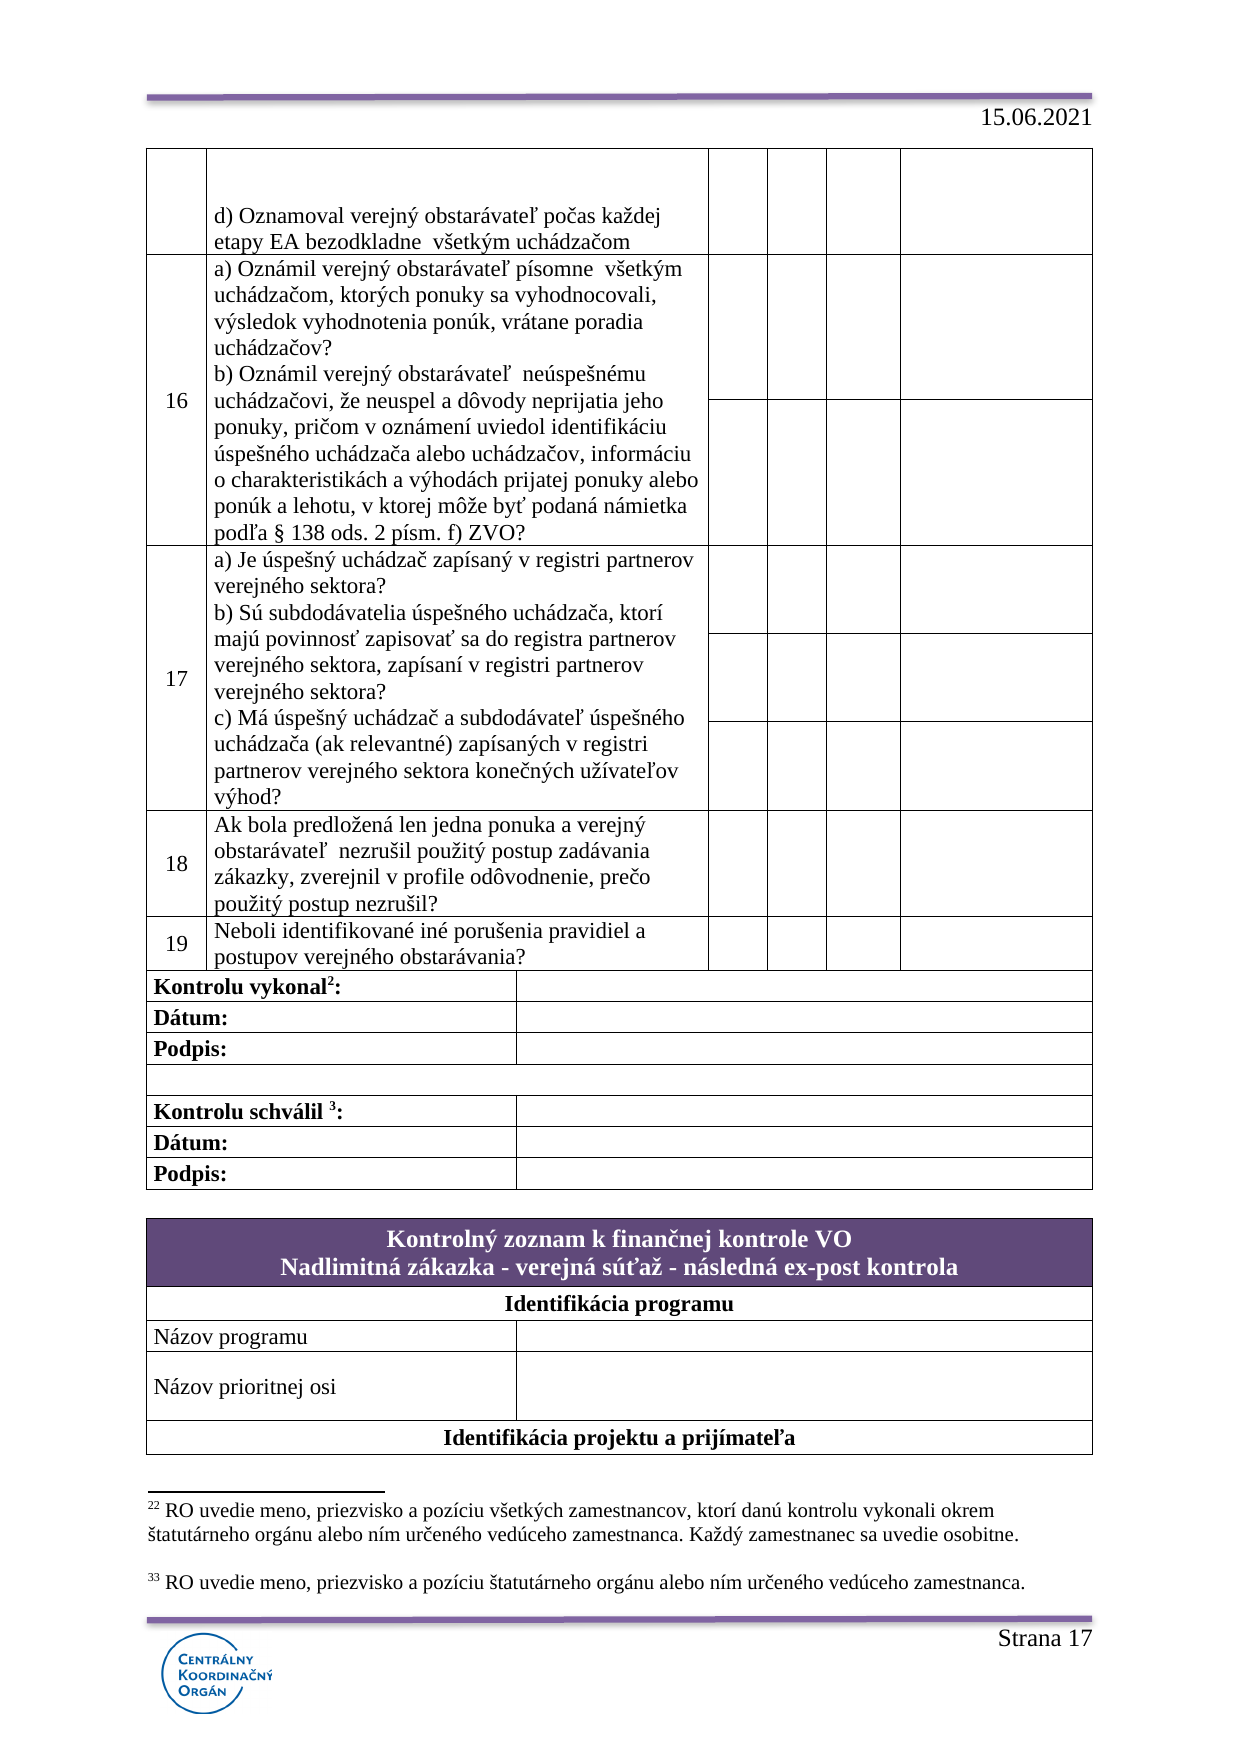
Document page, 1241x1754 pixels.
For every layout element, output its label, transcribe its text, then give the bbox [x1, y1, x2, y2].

table_cell [517, 1352, 1092, 1420]
table_cell [901, 149, 1092, 254]
table_cell [768, 546, 826, 633]
table_cell [901, 400, 1092, 545]
table_cell [901, 546, 1092, 633]
table_cell [827, 634, 900, 721]
table_cell [827, 546, 900, 633]
table_cell 18 [147, 811, 206, 916]
table_cell [827, 722, 900, 809]
table_cell Názov prioritnej osi [147, 1352, 516, 1420]
table_cell a) Oznámil verejný obstarávateľ písomne všetkým uchádzačom, ktorých ponuky sa vyhodnocovali, výsledok vyhodnotenia ponúk, vrátane poradia uchádzačov? b) Oznámil verejný obstarávateľ neúspešnému uchádzačovi, že neuspel a dôvody neprijatia jeho ponuky, pričom v oznámení uviedol identifikáciu úspešného uchádzača alebo uchádzačov, informáciu o charakteristikách a výhodách prijatej ponuky alebo ponúk a lehotu, v ktorej môže byť podaná námietka podľa § 138 ods. 2 písm. f) ZVO? [207, 255, 708, 545]
table_cell [768, 634, 826, 721]
table_cell [827, 917, 900, 970]
table_cell [768, 255, 826, 399]
table_cell Podpis: [147, 1158, 516, 1188]
table_cell [901, 634, 1092, 721]
table_cell [768, 917, 826, 970]
table_cell [768, 400, 826, 545]
table_cell [768, 722, 826, 809]
table_cell Dátum: [147, 1002, 516, 1032]
table_cell [901, 255, 1092, 399]
table_cell [901, 917, 1092, 970]
table_cell [517, 1096, 1092, 1126]
table_cell 19 [147, 917, 206, 970]
table_cell 17 [147, 546, 206, 809]
table_cell 16 [147, 255, 206, 545]
table_header Kontrolný zoznam k finančnej kontrole VO Nadlimitná zákazka - verejná súťaž - následná ex-post kontrola [147, 1219, 1092, 1286]
picture [159, 1631, 272, 1713]
table_cell [709, 634, 767, 721]
table_cell Neboli identifikované iné porušenia pravidiel a postupov verejného obstarávania? [207, 917, 708, 970]
table_cell Dátum: [147, 1127, 516, 1157]
table_cell Kontrolu schválil 3: [147, 1096, 516, 1126]
table_cell [827, 811, 900, 916]
table_cell [147, 1065, 1092, 1095]
table_cell [768, 811, 826, 916]
table_cell a) Je úspešný uchádzač zapísaný v registri partnerov verejného sektora? b) Sú subdodávatelia úspešného uchádzača, ktorí majú povinnosť zapisovať sa do registra partnerov verejného sektora, zapísaní v registri partnerov verejného sektora? c) Má úspešný uchádzač a subdodávateľ úspešného uchádzača (ak relevantné) zapísaných v registri partnerov verejného sektora konečných užívateľov výhod? [207, 546, 708, 809]
table_cell [709, 255, 767, 399]
table_cell [827, 255, 900, 399]
table_cell [517, 1127, 1092, 1157]
table_cell [901, 722, 1092, 809]
table_cell [709, 811, 767, 916]
table_cell Podpis: [147, 1033, 516, 1063]
table_cell [709, 400, 767, 545]
table_cell [827, 149, 900, 254]
table_cell [517, 1158, 1092, 1188]
table_cell [768, 149, 826, 254]
table_cell [709, 917, 767, 970]
table_cell [827, 400, 900, 545]
table_cell [709, 722, 767, 809]
table_cell [901, 811, 1092, 916]
table_cell Identifikácia projektu a prijímateľa [147, 1421, 1092, 1454]
table_cell [709, 149, 767, 254]
table_cell [517, 971, 1092, 1001]
table_cell Identifikácia programu [147, 1287, 1092, 1320]
table_cell [517, 1002, 1092, 1032]
table_cell Ak bola predložená len jedna ponuka a verejný obstarávateľ nezrušil použitý postup zadávania zákazky, zverejnil v profile odôvodnenie, prečo použitý postup nezrušil? [207, 811, 708, 916]
table_cell [517, 1321, 1092, 1351]
table_cell Kontrolu vykonal2: [147, 971, 516, 1001]
table_cell [517, 1033, 1092, 1063]
table_cell Názov programu [147, 1321, 516, 1351]
table_cell [709, 546, 767, 633]
